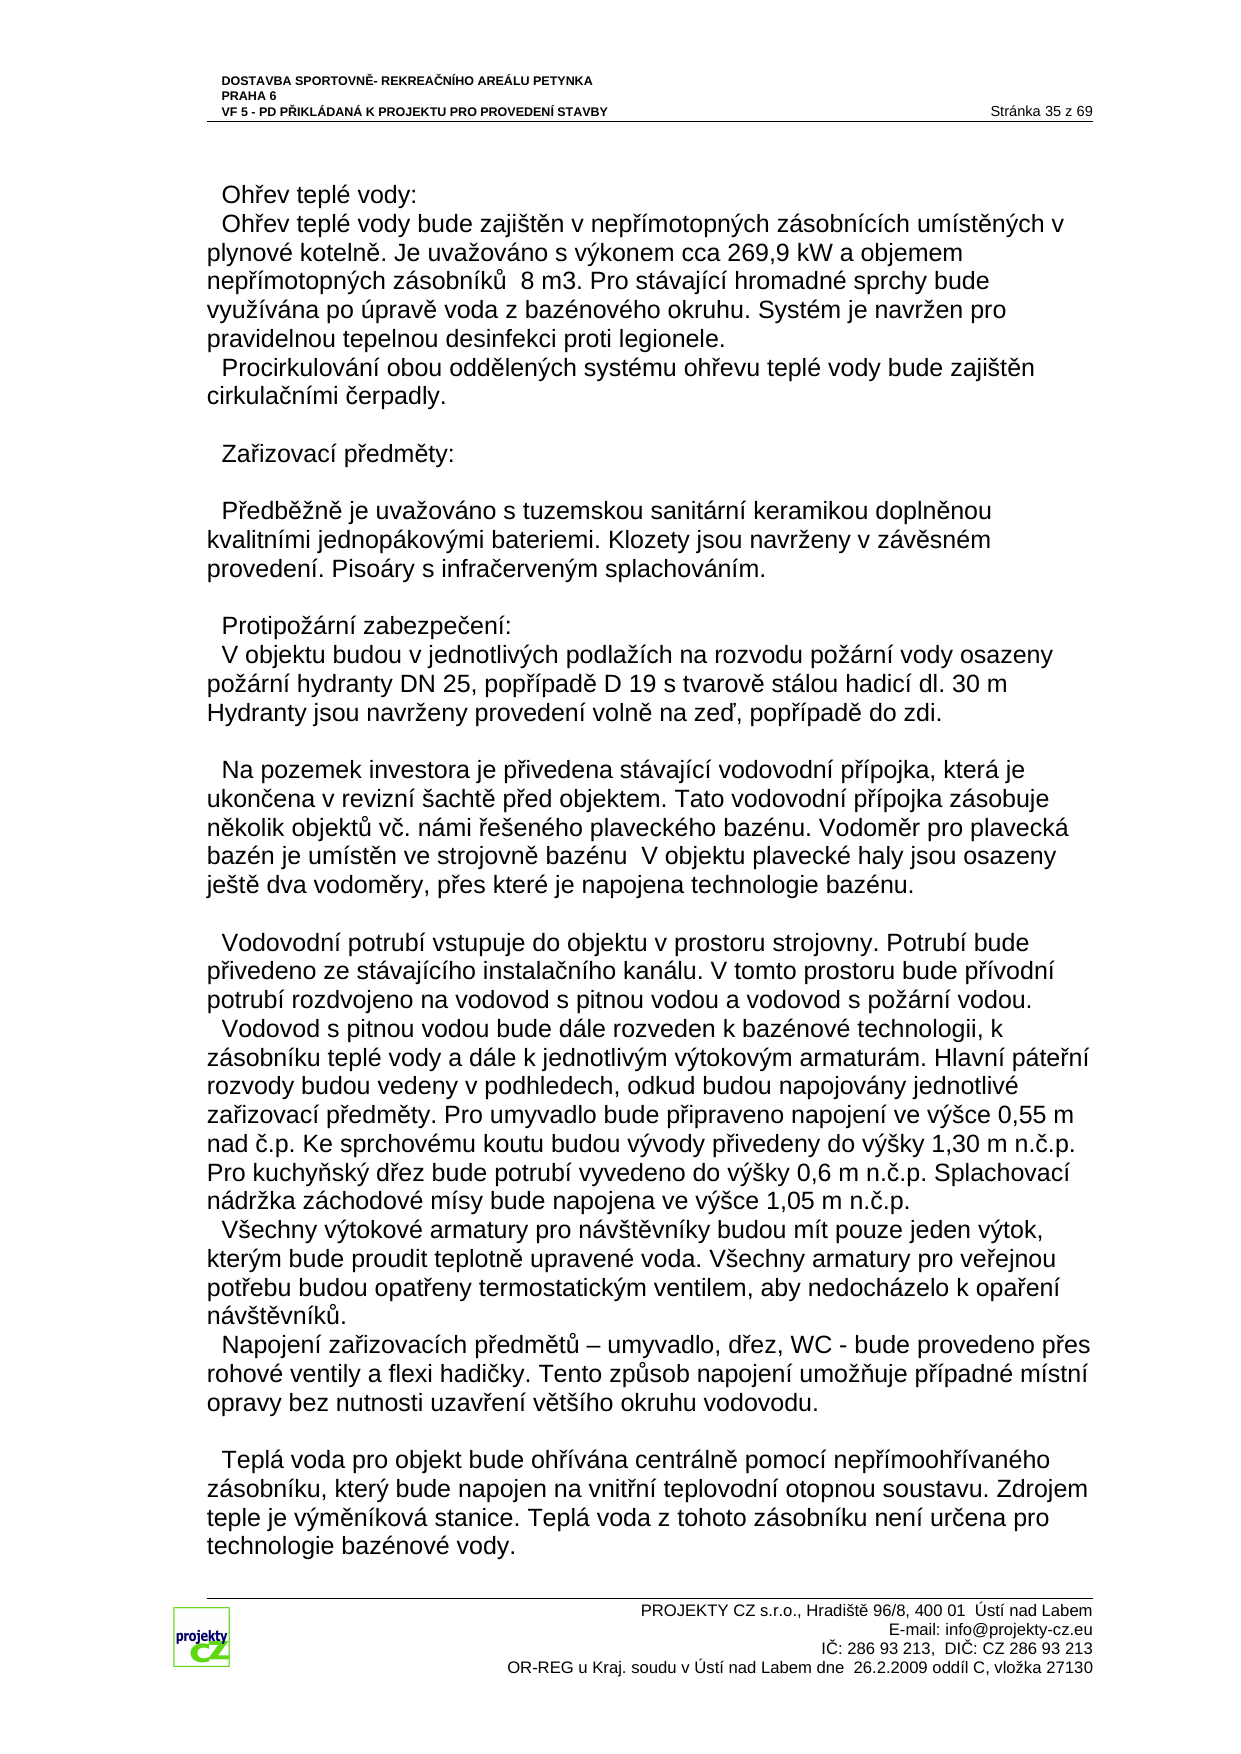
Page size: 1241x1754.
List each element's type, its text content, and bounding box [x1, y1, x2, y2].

picture [170, 1605, 233, 1670]
text V objektu budou v jednotlivých podlažích na rozvodu požární vody osazeny požární hydranty DN 25, popřípadě D 19 s tvarově stálou hadicí dl. 30 m Hydranty jsou navrženy provedení volně na zeď, popřípadě do zdi. [207, 640, 1093, 726]
text Na pozemek investora je přivedena stávající vodovodní přípojka, která je ukončena v revizní šachtě před objektem. Tato vodovodní přípojka zásobuje několik objektů vč. námi řešeného plaveckého bazénu. Vodoměr pro plavecká bazén je umístěn ve strojovně bazénu V objektu plavecké haly jsou osazeny ještě dva vodoměry, přes které je napojena technologie bazénu. [207, 755, 1093, 899]
text Teplá voda pro objekt bude ohřívána centrálně pomocí nepřímoohřívaného zásobníku, který bude napojen na vnitřní teplovodní otopnou soustavu. Zdrojem teple je výměníková stanice. Teplá voda z tohoto zásobníku není určena pro technologie bazénové vody. [207, 1445, 1093, 1560]
text Protipožární zabezpečení: [207, 611, 1093, 640]
text Ohřev teplé vody bude zajištěn v nepřímotopných zásobnících umístěných v plynové kotelně. Je uvažováno s výkonem cca 269,9 kW a objemem nepřímotopných zásobníků 8 m3. Pro stávající hromadné sprchy bude využívána po úpravě voda z bazénového okruhu. Systém je navržen pro pravidelnou tepelnou desinfekci proti legionele. [207, 209, 1093, 352]
text Vodovod s pitnou vodou bude dále rozveden k bazénové technologii, k zásobníku teplé vody a dále k jednotlivým výtokovým armaturám. Hlavní páteřní rozvody budou vedeny v podhledech, odkud budou napojovány jednotlivé zařizovací předměty. Pro umyvadlo bude připraveno napojení ve výšce 0,55 m nad č.p. Ke sprchovému koutu budou vývody přivedeny do výšky 1,30 m n.č.p. Pro kuchyňský dřez bude potrubí vyvedeno do výšky 0,6 m n.č.p. Splachovací nádržka záchodové mísy bude napojena ve výšce 1,05 m n.č.p. [207, 1014, 1093, 1215]
text Zařizovací předměty: [207, 439, 1093, 467]
text Procirkulování obou oddělených systému ohřevu teplé vody bude zajištěn cirkulačními čerpadly. [207, 352, 1093, 410]
text Napojení zařizovacích předmětů – umyvadlo, dřez, WC - bude provedeno přes rohové ventily a flexi hadičky. Tento způsob napojení umožňuje případné místní opravy bez nutnosti uzavření většího okruhu vodovodu. [207, 1330, 1093, 1416]
text Předběžně je uvažováno s tuzemskou sanitární keramikou doplněnou kvalitními jednopákovými bateriemi. Klozety jsou navrženy v závěsném provedení. Pisoáry s infračerveným splachováním. [207, 496, 1093, 582]
text Všechny výtokové armatury pro návštěvníky budou mít pouze jeden výtok, kterým bude proudit teplotně upravené voda. Všechny armatury pro veřejnou potřebu budou opatřeny termostatickým ventilem, aby nedocházelo k opaření návštěvníků. [207, 1215, 1093, 1330]
text Vodovodní potrubí vstupuje do objektu v prostoru strojovny. Potrubí bude přivedeno ze stávajícího instalačního kanálu. V tomto prostoru bude přívodní potrubí rozdvojeno na vodovod s pitnou vodou a vodovod s požární vodou. [207, 927, 1093, 1014]
text Ohřev teplé vody: [207, 180, 1093, 209]
